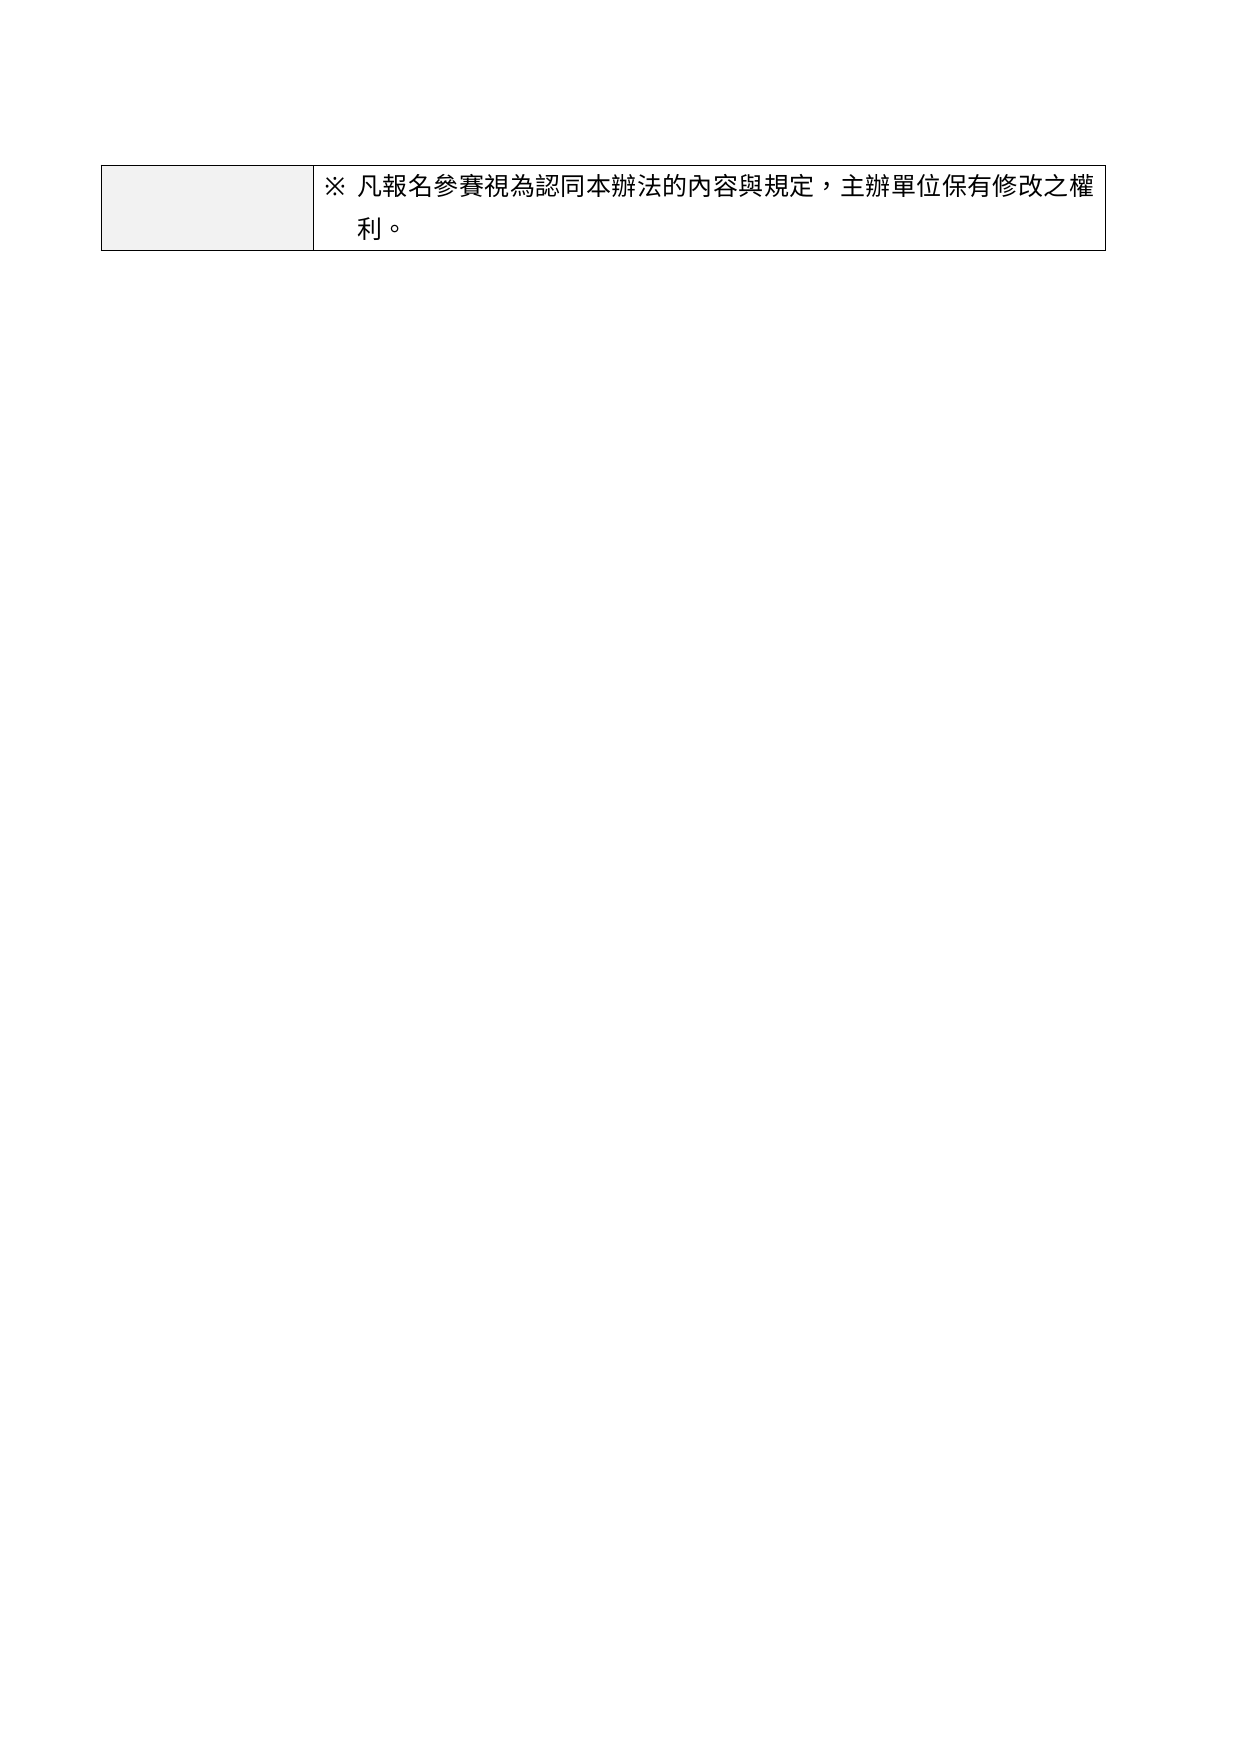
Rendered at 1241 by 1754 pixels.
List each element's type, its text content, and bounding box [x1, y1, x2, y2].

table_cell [314, 166, 1105, 250]
table_cell 備註 [102, 166, 313, 250]
